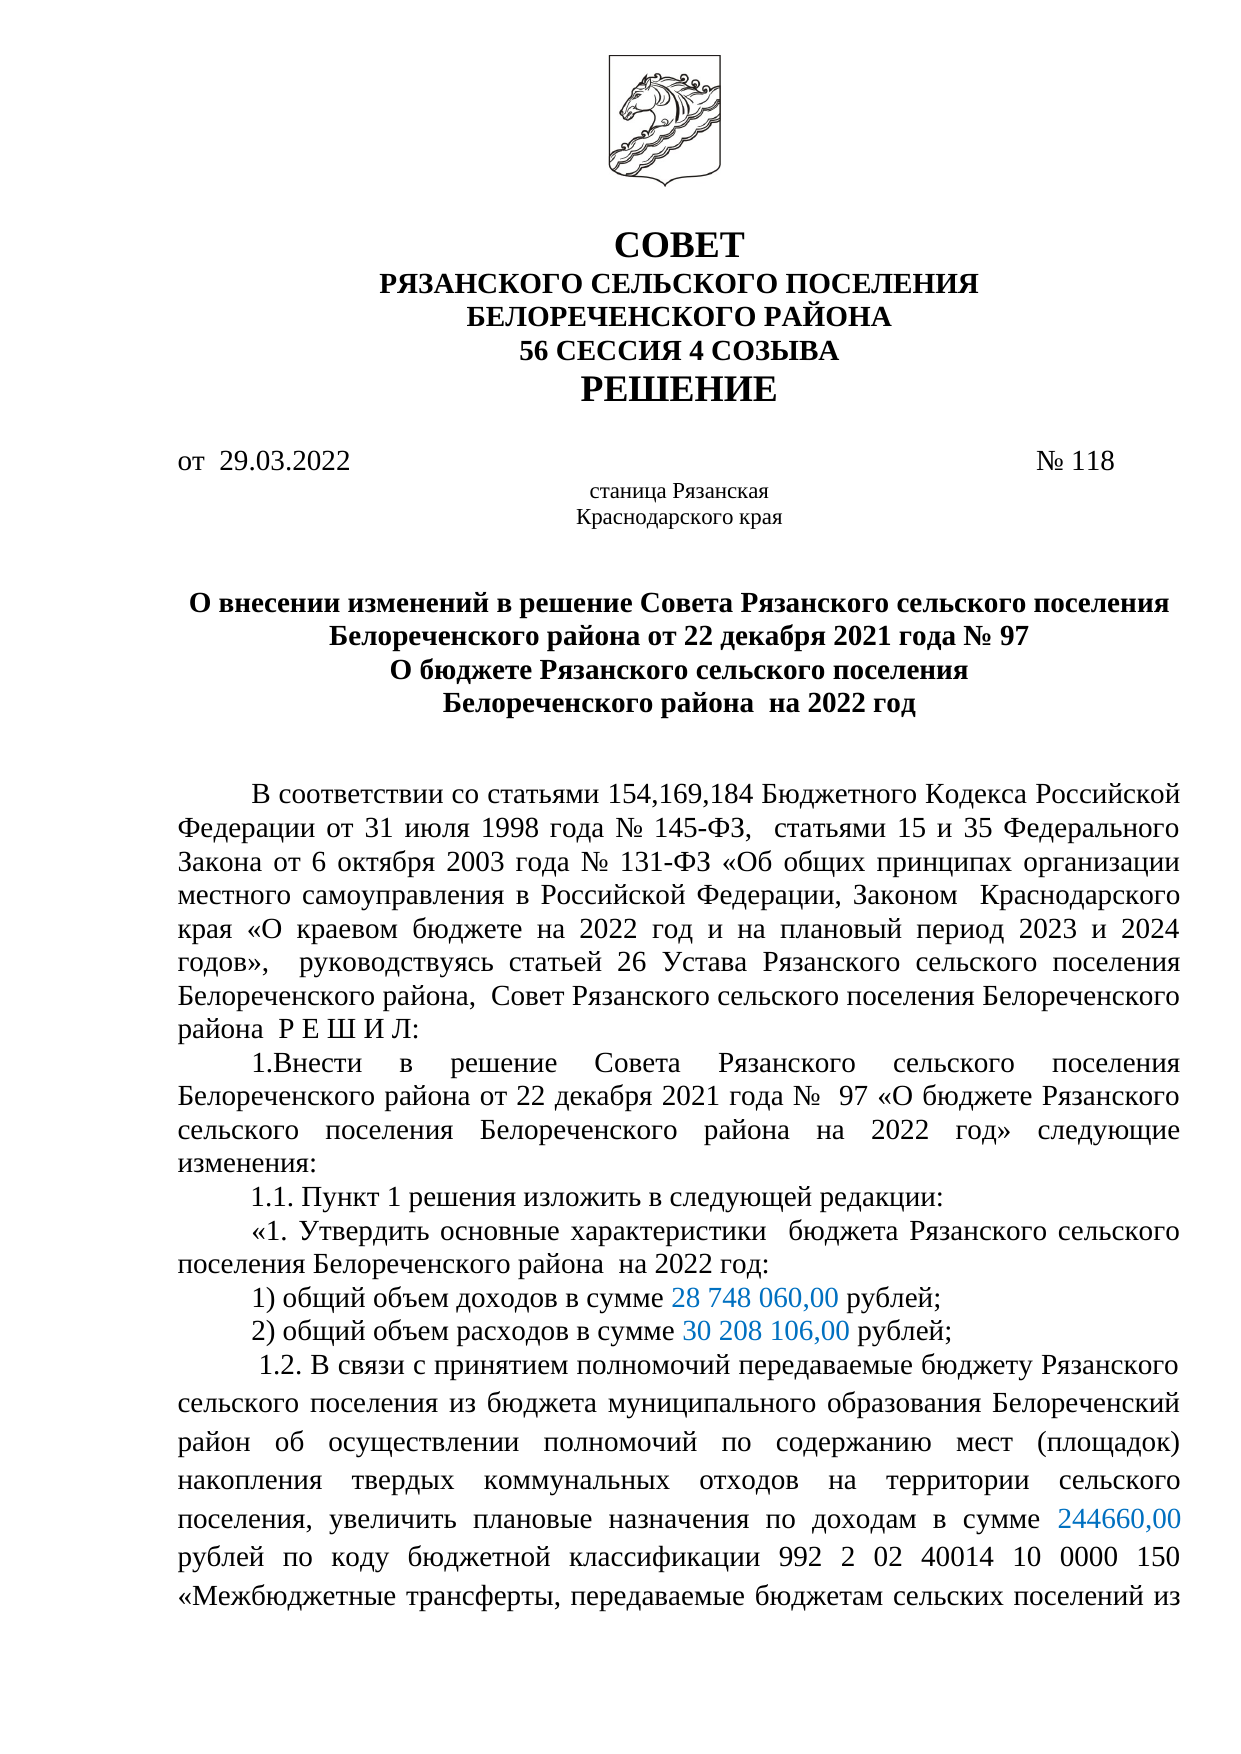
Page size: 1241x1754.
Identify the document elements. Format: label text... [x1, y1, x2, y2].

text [177, 1347, 1181, 1612]
text Краснодарского края [177, 503, 1181, 529]
text 1) общий объем доходов в сумме 28 748 060,00 рублей; [177, 1280, 1181, 1313]
text станица Рязанская [177, 477, 1181, 503]
text 1.1. Пункт 1 решения изложить в следующей редакции: [177, 1179, 1181, 1213]
subtitle О внесении изменений в решение Совета Рязанского сельского поселения Белореченского района от 22 декабря 2021 года № 97 [177, 585, 1181, 652]
subtitle В соответствии со статьями 154,169,184 Бюджетного Кодекса Российской Федерации от 31 июля 1998 года № 145-ФЗ, статьями 15 и 35 Федерального Закона от 6 октября 2003 года № 131-ФЗ «Об общих принципах организации местного самоуправления в Российской Федерации, Законом Краснодарского края «О краевом бюджете на 2022 год и на плановый период 2023 и 2024 годов», руководствуясь статьей 26 Устава Рязанского сельского поселения Белореченского района, Совет Рязанского сельского поселения Белореченского района Р Е Ш И Л: [177, 777, 1181, 1045]
text от 29.03.2022 № 118 [177, 443, 1181, 477]
subtitle 1.Внести в решение Совета Рязанского сельского поселения Белореченского района от 22 декабря 2021 года № 97 «О бюджете Рязанского сельского поселения Белореченского района на 2022 год» следующие изменения: [177, 1045, 1181, 1179]
text СОВЕТ [177, 223, 1181, 266]
text БЕЛОРЕЧЕНСКОГО РАЙОНА [177, 299, 1181, 333]
text 56 СЕССИЯ 4 СОЗЫВА [177, 333, 1181, 367]
subtitle О бюджете Рязанского сельского поселения [177, 652, 1181, 686]
picture [608, 55, 721, 187]
text РЯЗАНСКОГО СЕЛЬСКОГО ПОСЕЛЕНИЯ [177, 266, 1181, 299]
text «1. Утвердить основные характеристики бюджета Рязанского сельского поселения Белореченского района на 2022 год: [177, 1213, 1181, 1280]
subtitle Белореченского района на 2022 год [177, 686, 1181, 719]
text РЕШЕНИЕ [177, 367, 1181, 410]
text 2) общий объем расходов в сумме 30 208 106,00 рублей; [177, 1313, 1181, 1347]
